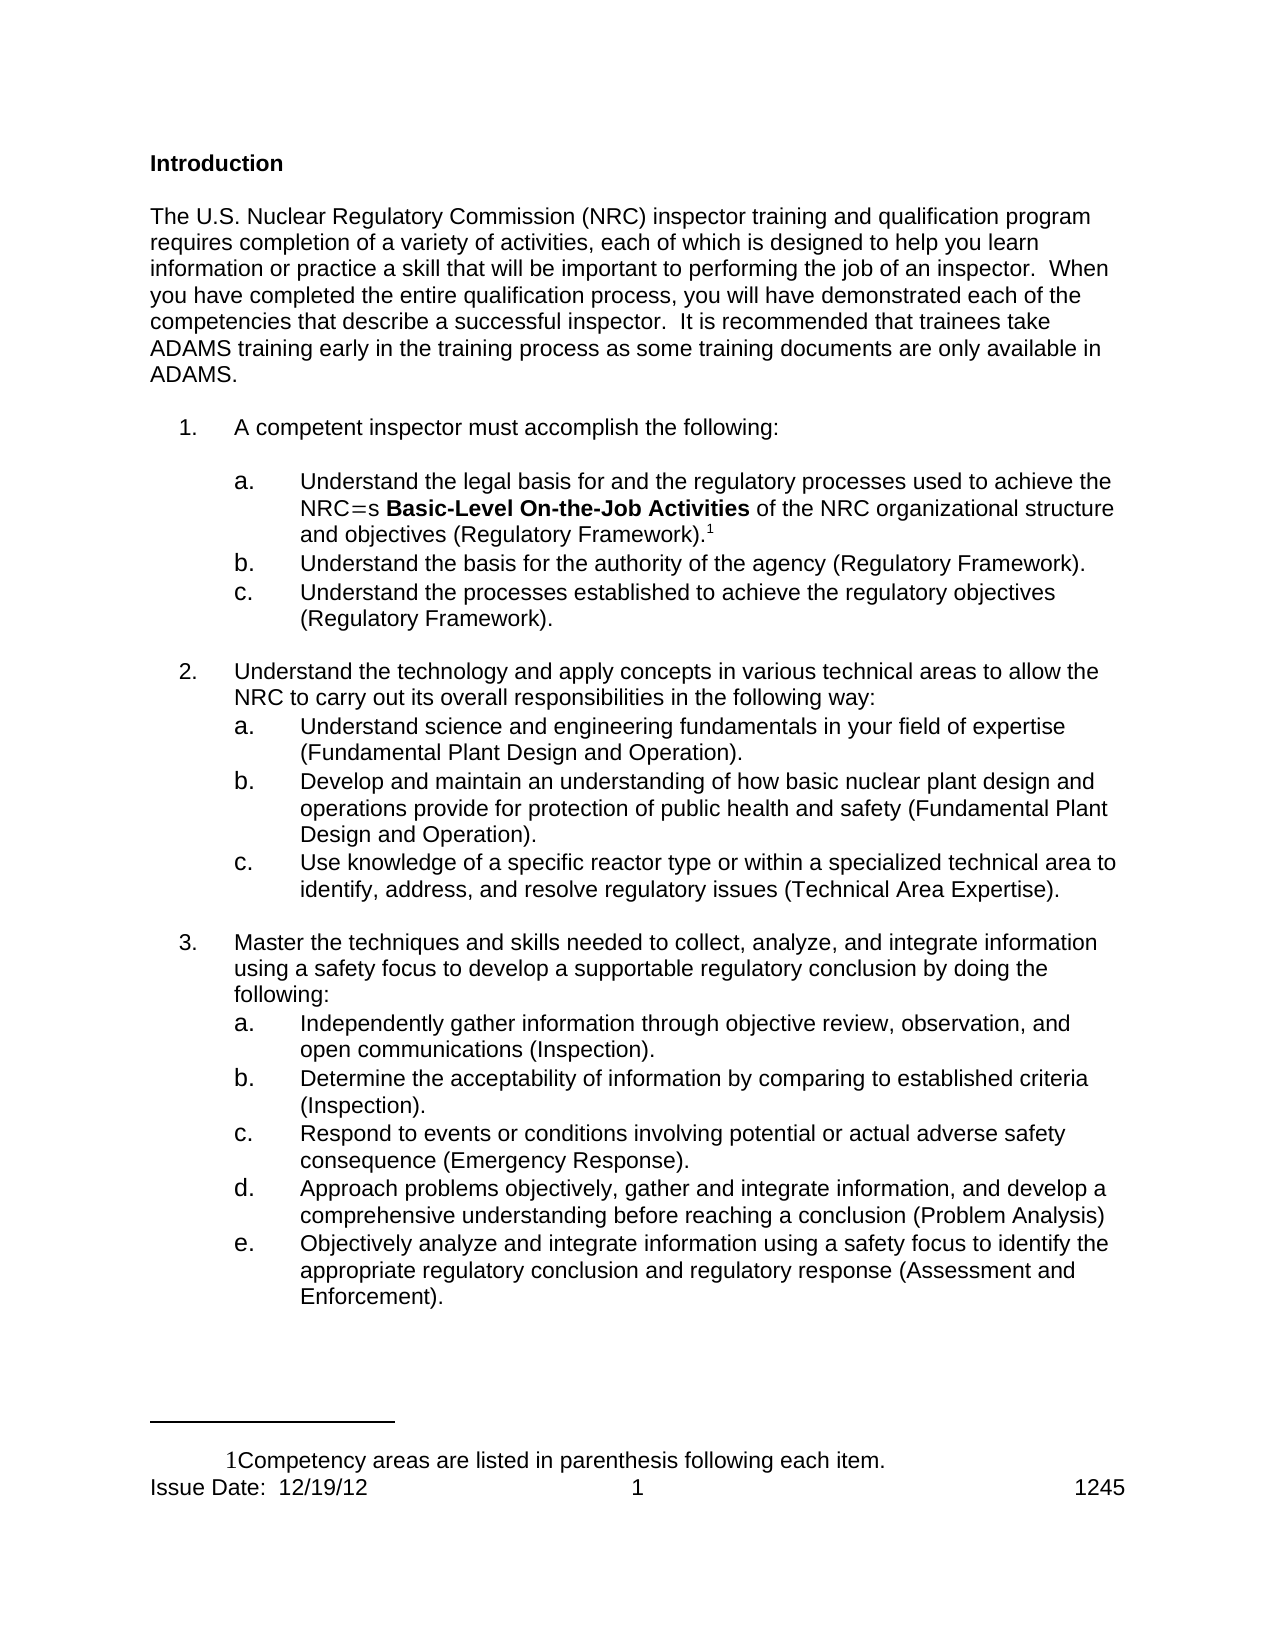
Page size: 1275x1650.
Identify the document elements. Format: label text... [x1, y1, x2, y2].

list Independently gather information through objective review, observation, and open communications (Inspection). [234, 1008, 1125, 1063]
list Develop and maintain an understanding of how basic nuclear plant design and operations provide for protection of public health and safety (Fundamental Plant Design and Operation). [234, 766, 1125, 847]
list A competent inspector must accomplish the following: [178, 413, 1125, 440]
list Understand the processes established to achieve the regulatory objectives (Regulatory Framework). [234, 576, 1125, 632]
list Understand the technology and apply concepts in various technical areas to allow the NRC to carry out its overall responsibilities in the following way: [178, 658, 1125, 711]
text Introduction [150, 150, 1125, 176]
list Respond to events or conditions involving potential or actual adverse safety consequence (Emergency Response). [234, 1118, 1125, 1173]
list Objectively analyze and integrate information using a safety focus to identify the appropriate regulatory conclusion and regulatory response (Assessment and Enforcement). [234, 1228, 1125, 1309]
list Determine the acceptability of information by comparing to established criteria (Inspection). [234, 1063, 1125, 1118]
list Approach problems objectively, gather and integrate information, and develop a comprehensive understanding before reaching a conclusion (Problem Analysis) [234, 1173, 1125, 1228]
list Understand science and engineering fundamentals in your field of expertise (Fundamental Plant Design and Operation). [234, 711, 1125, 766]
text The U.S. Nuclear Regulatory Commission (NRC) inspector training and qualification program requires completion of a variety of activities, each of which is designed to help you learn information or practice a skill that will be important to performing the job of an inspector. When you have completed the entire qualification process, you will have demonstrated each of the competencies that describe a successful inspector. It is recommended that trainees take ADAMS training early in the training process as some training documents are only available in ADAMS. [150, 203, 1125, 387]
list Use knowledge of a specific reactor type or within a specialized technical area to identify, address, and resolve regulatory issues (Technical Area Expertise). [234, 847, 1125, 902]
list Understand the basis for the authority of the agency (Regulatory Framework). [234, 548, 1125, 576]
list Master the techniques and skills needed to collect, analyze, and integrate information using a safety focus to develop a supportable regulatory conclusion by doing the following: [178, 929, 1125, 1008]
list Understand the legal basis for and the regulatory processes used to achieve the NRCs Basic-Level On-the-Job Activities of the NRC organizational structure and objectives (Regulatory Framework). [234, 466, 1125, 548]
